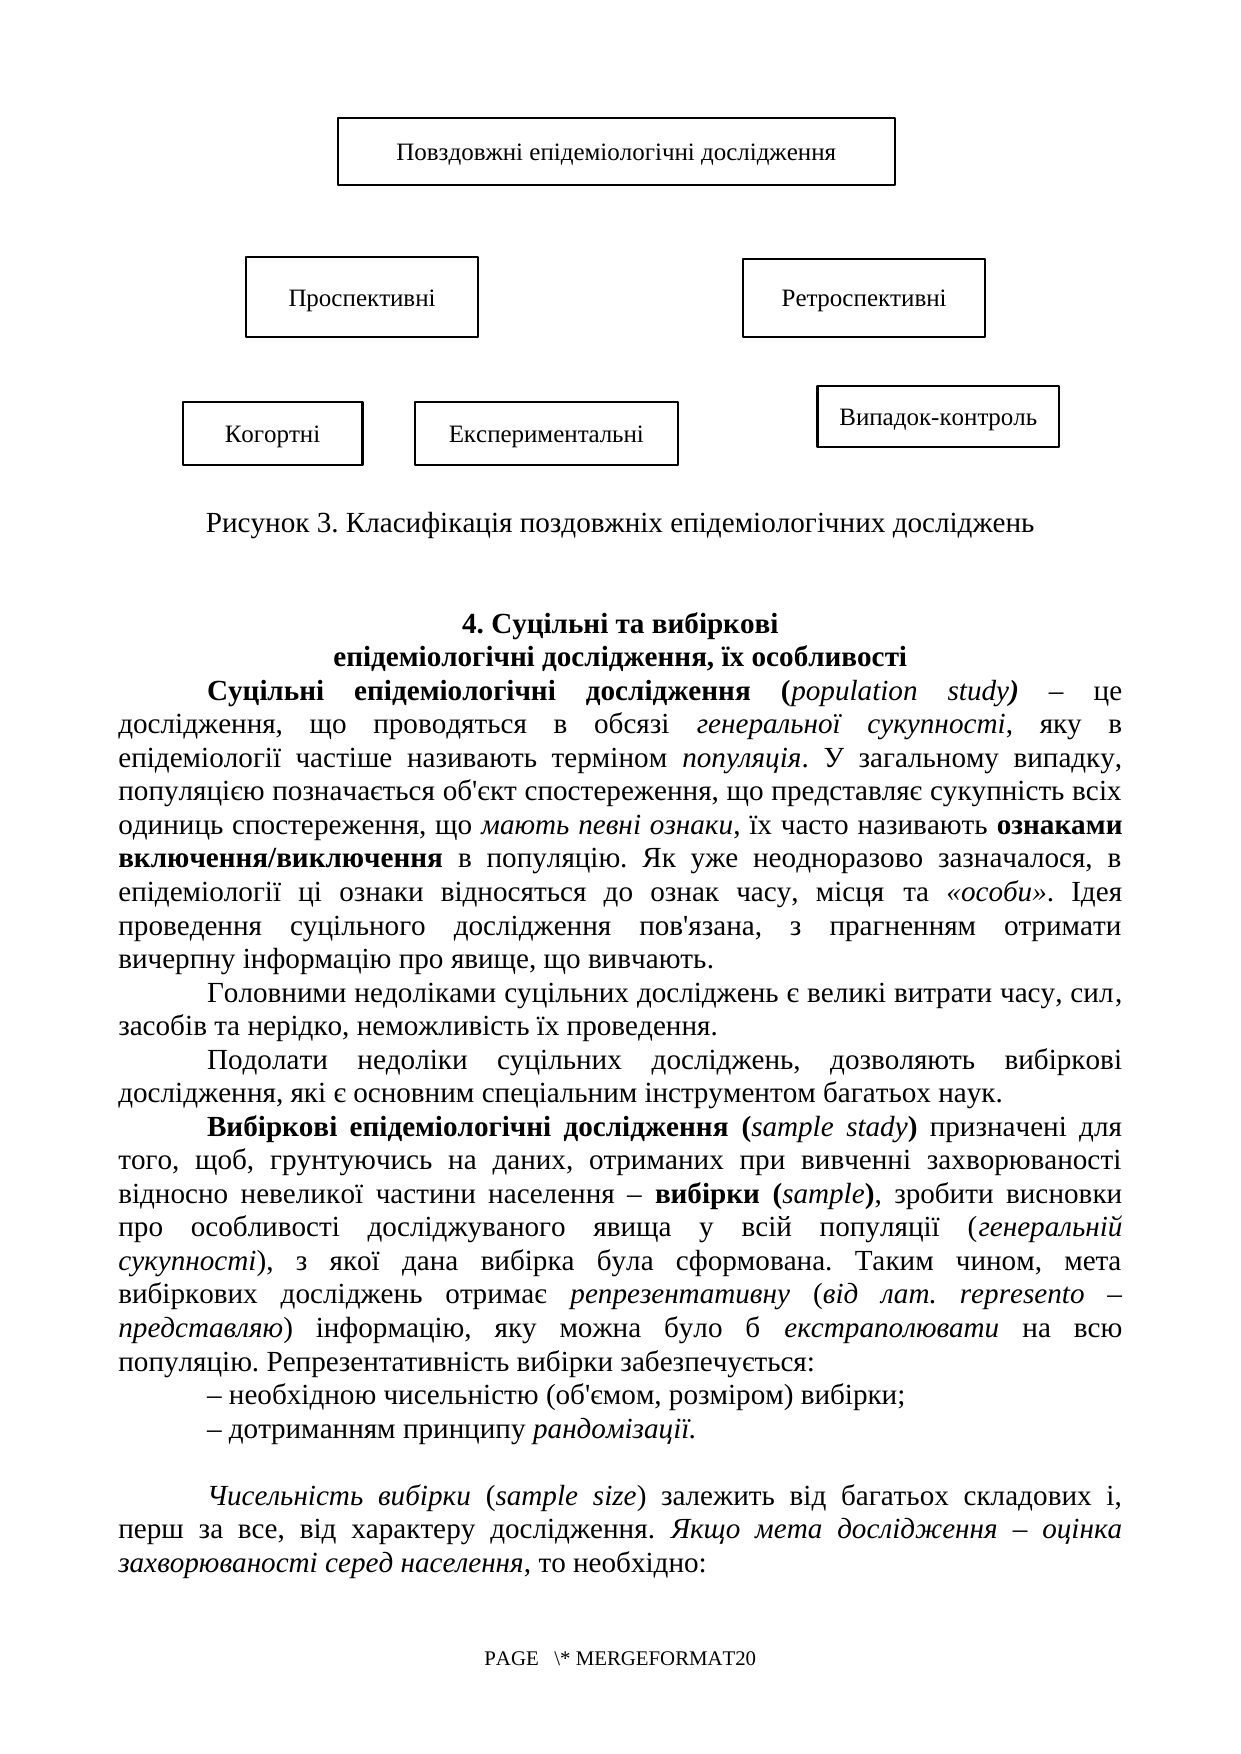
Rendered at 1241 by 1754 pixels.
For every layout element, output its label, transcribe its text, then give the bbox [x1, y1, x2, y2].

text Вибіркові епідеміологічні дослідження (sample stady) призначені для того, щоб, грунтуючись на даних, отриманих при вивченні захворюваності відносно невеликої частини населення – вибірки (sample), зробити висновки про особливості досліджуваного явища у всій популяції (генеральній сукупності), з якої дана вибірка була сформована. Таким чином, мета вибіркових досліджень отримає репрезентативну (від лат. represento – представляю) інформацію, яку можна було б екстраполювати на всю популяцію. Репрезентативність вибірки забезпечується: [118, 1109, 1122, 1377]
text 4. Суцільні та вибіркові [118, 606, 1122, 639]
text Чисельність вибірки (sample size) залежить від багатьох складових і, перш за все, від характеру дослідження. Якщо мета дослідження – оцінка захворюваності серед населення, то необхідно: [118, 1478, 1122, 1578]
text Суцільні епідеміологічні дослідження (population study) – це дослідження, що проводяться в обсязі генеральної сукупності, яку в епідеміології частіше називають терміном популяція. У загальному випадку, популяцією позначається об'єкт спостереження, що представляє сукупність всіх одиниць спостереження, що мають певні ознаки, їх часто називають ознаками включення/виключення в популяцію. Як уже неодноразово зазначалося, в епідеміології ці ознаки відносяться до ознак часу, місця та «особи». Ідея проведення суцільного дослідження пов'язана, з прагненням отримати вичерпну інформацію про явище, що вивчають. [118, 673, 1122, 975]
text Рисунок 3. Класифікація поздовжніх епідеміологічних досліджень [118, 505, 1122, 539]
text Подолати недоліки суцільних досліджень, дозволяють вибіркові дослідження, які є основним спеціальним інструментом багатьох наук. [118, 1042, 1122, 1109]
text – дотриманням принципу рандомізації. [118, 1411, 1122, 1444]
text – необхідною чисельністю (об'ємом, розміром) вибірки; [118, 1377, 1122, 1411]
text епідеміологічні дослідження, їх особливості [118, 639, 1122, 673]
text Головними недоліками суцільних досліджень є великі витрати часу, сил, засобів та нерідко, неможливість їх проведення. [118, 975, 1122, 1042]
